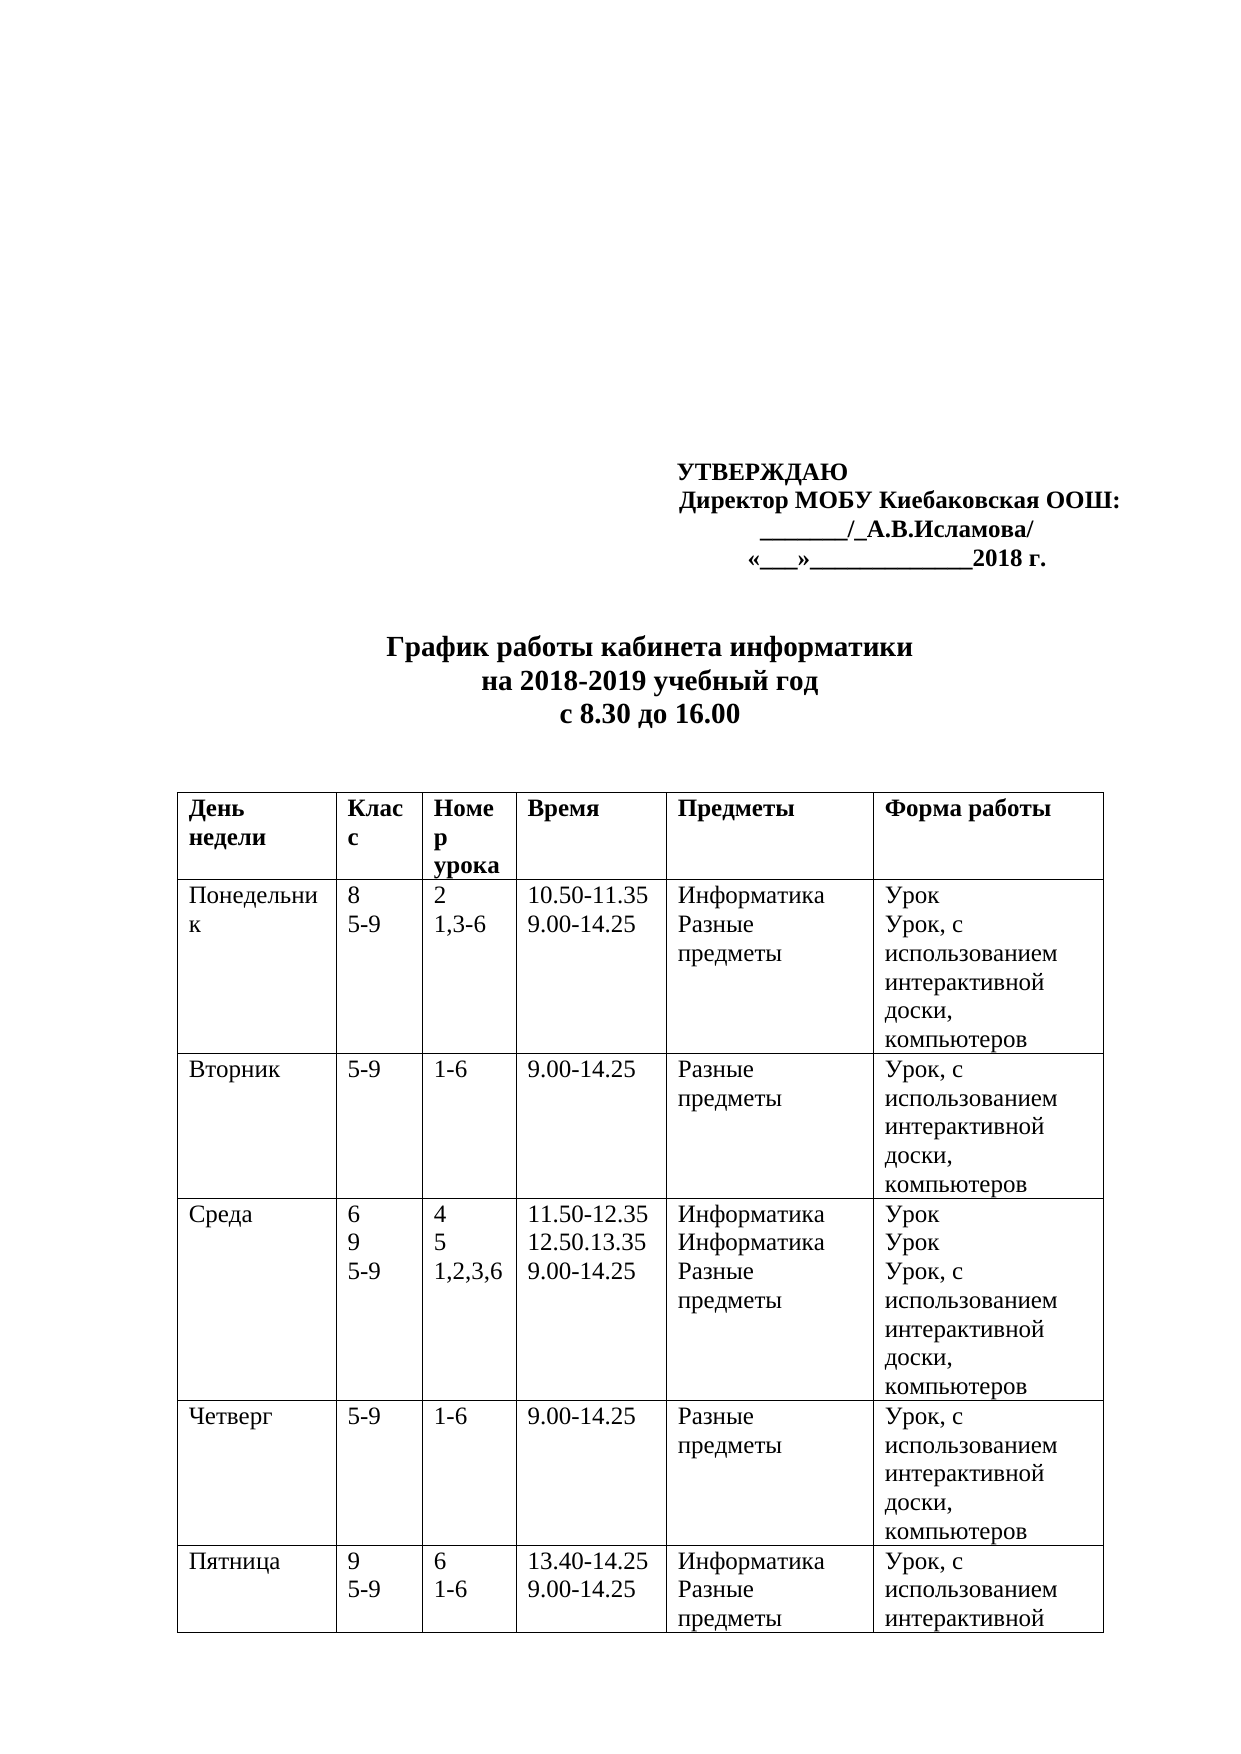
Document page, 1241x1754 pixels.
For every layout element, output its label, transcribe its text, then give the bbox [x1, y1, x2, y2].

table_header День недели [178, 793, 336, 879]
text _______/_А.В.Исламова/ [177, 514, 1122, 543]
table_cell 5-9 [337, 1054, 422, 1198]
text на 2018-2019 учебный год [177, 663, 1122, 696]
text Директор МОБУ Киебаковская ООШ: [177, 485, 1122, 514]
table_cell 9.00-14.25 [517, 1054, 666, 1198]
table_cell 1-6 [423, 1054, 516, 1198]
table_cell Четверг [178, 1401, 336, 1545]
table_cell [874, 1401, 1103, 1545]
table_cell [874, 1546, 1103, 1632]
table_cell Разные предметы [667, 1401, 873, 1545]
table_cell 6 1-6 [423, 1546, 516, 1632]
table_cell 5-9 [337, 1401, 422, 1545]
table_cell Пятница [178, 1546, 336, 1632]
table_cell 9.00-14.25 [517, 1401, 666, 1545]
text График работы кабинета информатики [177, 629, 1122, 663]
table_header Класс [337, 793, 422, 879]
table_header Время [517, 793, 666, 879]
table_header Предметы [667, 793, 873, 879]
table_cell Урок, с использованием интерактивной доски, компьютеров [874, 1054, 1103, 1198]
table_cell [517, 1546, 666, 1632]
table_header Номер урока [423, 793, 516, 879]
table_cell 8 5-9 [337, 880, 422, 1053]
table_cell 10.50-11.35 9.00-14.25 [517, 880, 666, 1053]
table_cell 9 5-9 [337, 1546, 422, 1632]
table_cell Урок Урок, с использованием интерактивной доски, компьютеров [874, 880, 1103, 1053]
table_cell 2 1,3-6 [423, 880, 516, 1053]
table_cell 11.50-12.35 12.50.13.35 9.00-14.25 [517, 1199, 666, 1400]
table_cell 4 5 1,2,3,6 [423, 1199, 516, 1400]
table_cell Среда [178, 1199, 336, 1400]
text с 8.30 до 16.00 [177, 696, 1122, 730]
table_cell Понедельник [178, 880, 336, 1053]
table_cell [667, 1546, 873, 1632]
table_cell 1-6 [423, 1401, 516, 1545]
table_cell 6 9 5-9 [337, 1199, 422, 1400]
table_cell Урок Урок Урок, с использованием интерактивной доски, компьютеров [874, 1199, 1103, 1400]
table_cell Информатика Разные предметы [667, 880, 873, 1053]
table_cell Информатика Информатика Разные предметы [667, 1199, 873, 1400]
text УТВЕРЖДАЮ [177, 457, 1122, 485]
table_header Форма работы [874, 793, 1103, 879]
table_cell Вторник [178, 1054, 336, 1198]
text «___»_____________2018 г. [177, 543, 1122, 572]
table_cell Разные предметы [667, 1054, 873, 1198]
